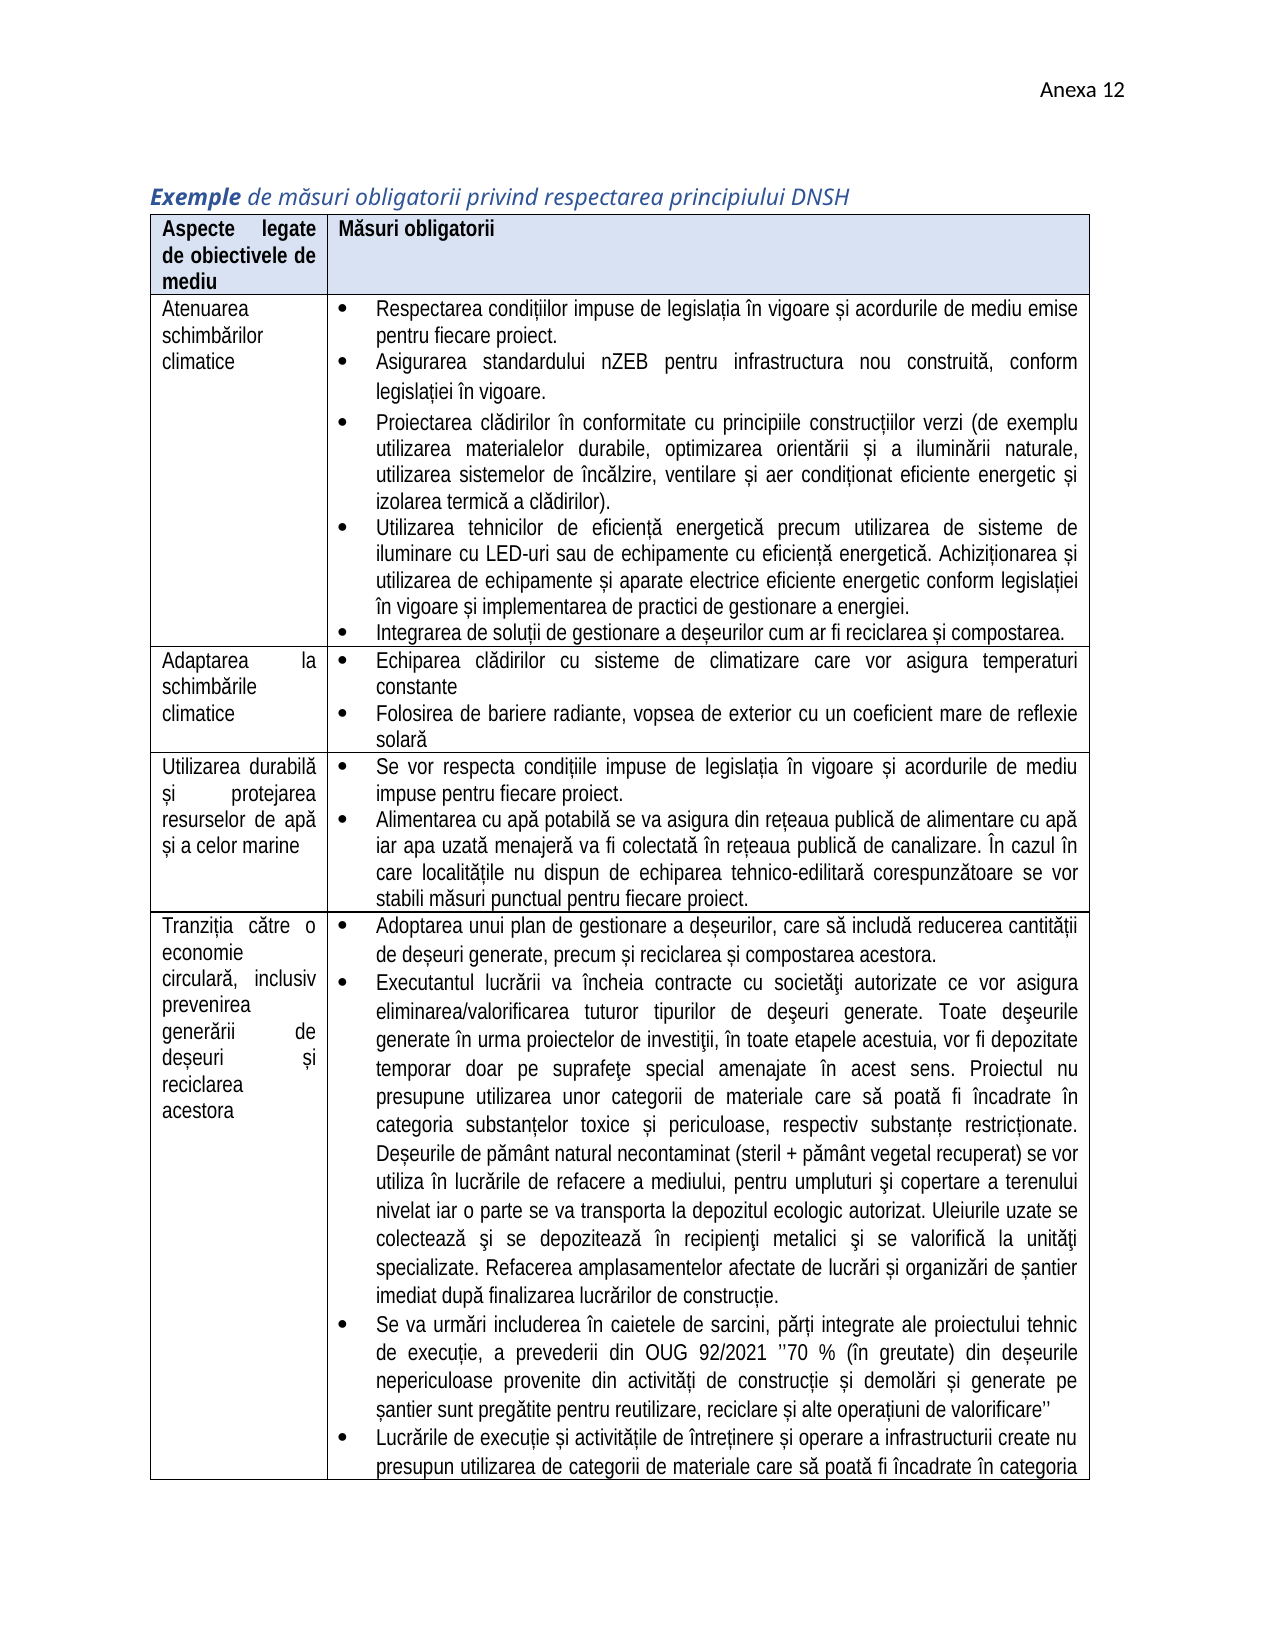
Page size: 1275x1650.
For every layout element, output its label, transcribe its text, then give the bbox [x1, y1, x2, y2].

table_header Aspecte legate de obiectivele de mediu [151, 215, 327, 294]
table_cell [328, 913, 1089, 1479]
table_cell Respectarea condițiilor impuse de legislația în vigoare și acordurile de mediu emise pentru fiecare proiect. Asigurarea standardului nZEB pentru infrastructura nou construită, conform legislației în vigoare. Proiectarea clădirilor în conformitate cu principiile construcțiilor verzi (de exemplu utilizarea materialelor durabile, optimizarea orientării și a iluminării naturale, utilizarea sistemelor de încălzire, ventilare și aer condiționat eficiente energetic și izolarea termică a clădirilor). Utilizarea tehnicilor de eficiență energetică precum utilizarea de sisteme de iluminare cu LED-uri sau de echipamente cu eficiență energetică. Achiziționarea și utilizarea de echipamente și aparate electrice eficiente energetic conform legislației în vigoare și implementarea de practici de gestionare a energiei. Integrarea de soluții de gestionare a deșeurilor cum ar fi reciclarea și compostarea. [328, 295, 1089, 646]
table_cell Echiparea clădirilor cu sisteme de climatizare care vor asigura temperaturi constante Folosirea de bariere radiante, vopsea de exterior cu un coeficient mare de reflexie solară [328, 647, 1089, 752]
table_cell Atenuarea schimbărilor climatice [151, 295, 327, 646]
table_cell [151, 913, 327, 1479]
subtitle Exemple de măsuri obligatorii privind respectarea principiului DNSH [150, 181, 1125, 212]
table_cell Utilizarea durabilă și protejarea resurselor de apă și a celor marine [151, 753, 327, 911]
table_cell Se vor respecta condițiile impuse de legislația în vigoare și acordurile de mediu impuse pentru fiecare proiect. Alimentarea cu apă potabilă se va asigura din rețeaua publică de alimentare cu apă iar apa uzată menajeră va fi colectată în rețeaua publică de canalizare. În cazul în care localitățile nu dispun de echiparea tehnico-edilitară corespunzătoare se vor stabili măsuri punctual pentru fiecare proiect. [328, 753, 1089, 911]
table_header Măsuri obligatorii [328, 215, 1089, 294]
table_cell Adaptarea la schimbările climatice [151, 647, 327, 752]
